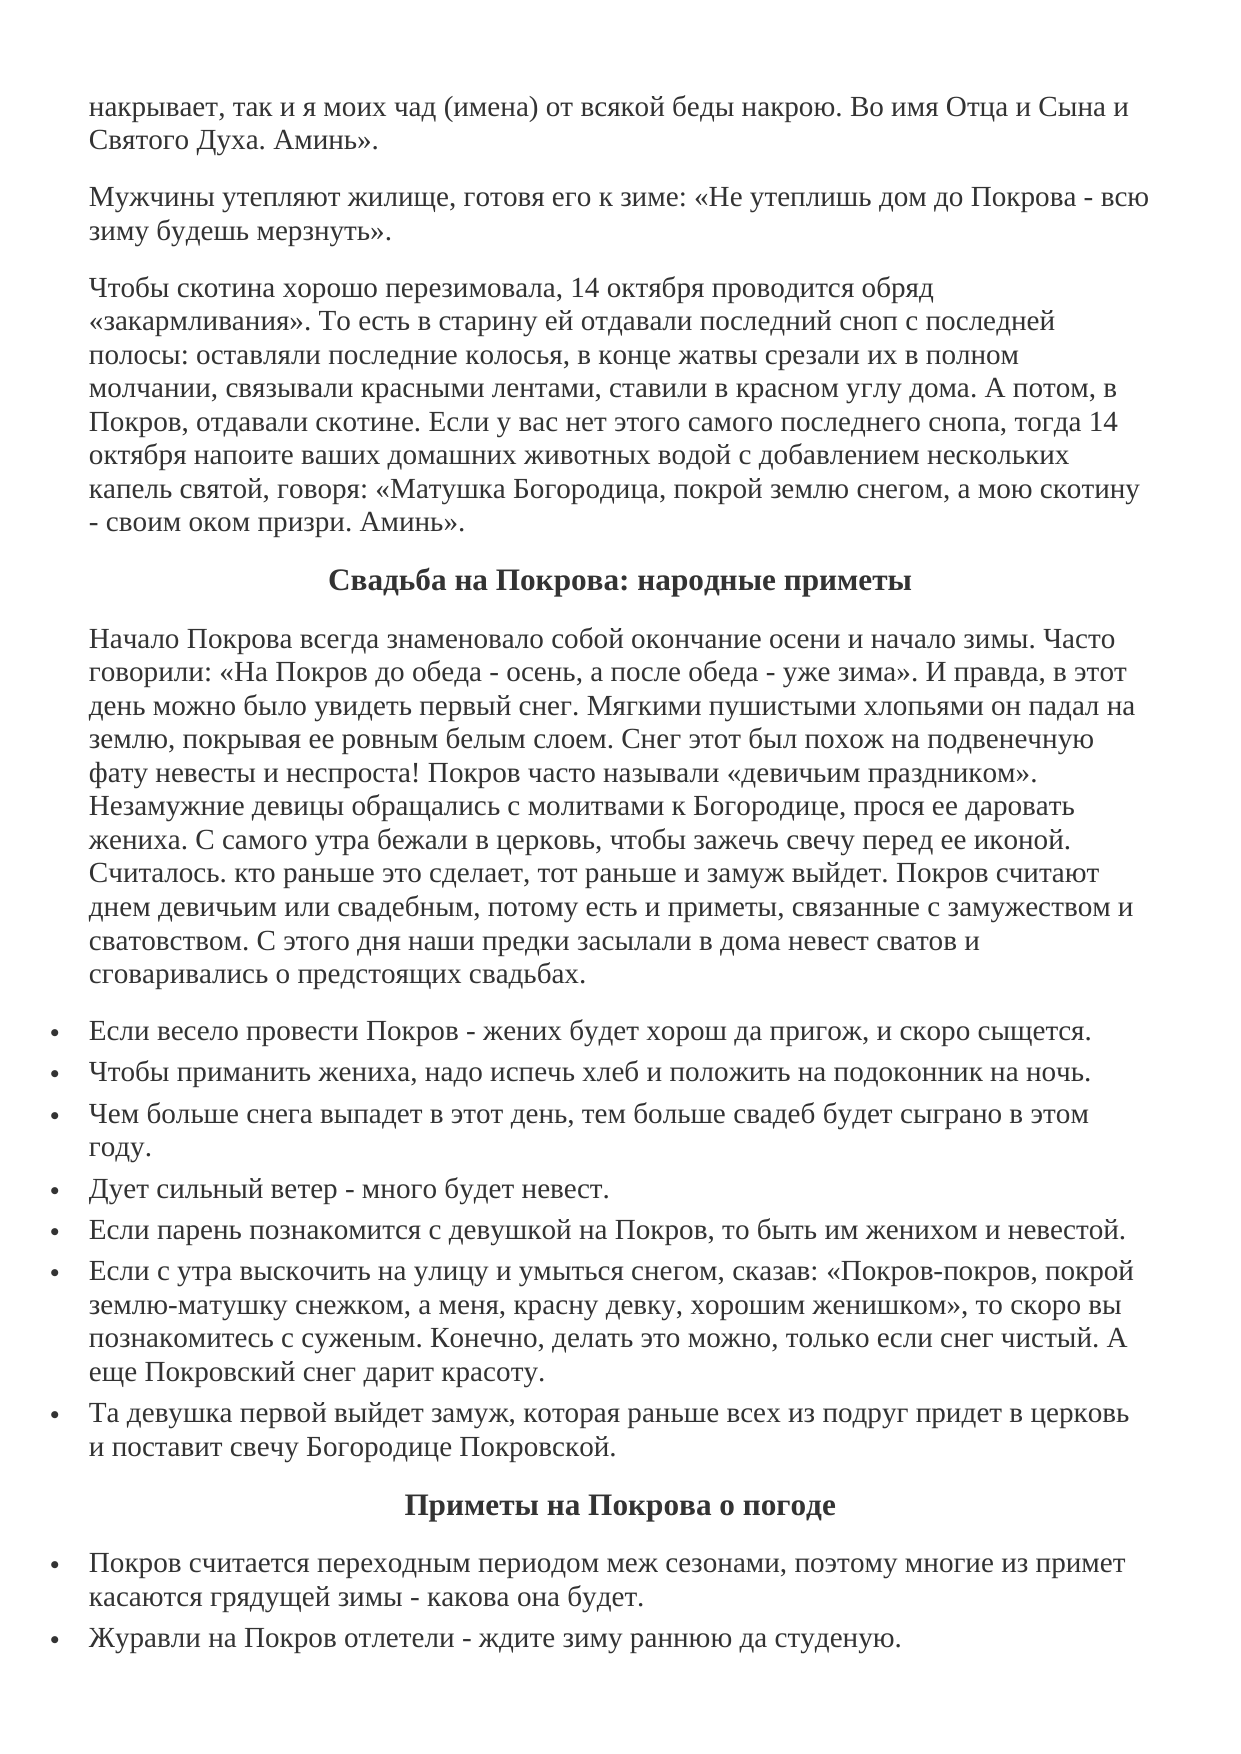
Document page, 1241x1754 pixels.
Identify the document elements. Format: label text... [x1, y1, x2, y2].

text Приметы на Покрова о погоде [89, 1486, 1152, 1522]
list Если парень познакомится с девушкой на Покров, то быть им женихом и невестой. [51, 1212, 1152, 1246]
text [89, 89, 1152, 156]
list Покров считается переходным периодом меж сезонами, поэтому многие из примет касаются грядущей зимы - какова она будет. [51, 1545, 1152, 1612]
list Чтобы приманить жениха, надо испечь хлеб и положить на подоконник на ночь. [51, 1054, 1152, 1088]
text Начало Покрова всегда знаменовало собой окончание осени и начало зимы. Часто говорили: «На Покров до обеда - осень, а после обеда - уже зима». И правда, в этот день можно было увидеть первый снег. Мягкими пушистыми хлопьями он падал на землю, покрывая ее ровным белым слоем. Снег этот был похож на подвенечную фату невесты и неспроста! Покров часто называли «девичьим праздником». Незамужние девицы обращались с молитвами к Богородице, прося ее даровать жениха. С самого утра бежали в церковь, чтобы зажечь свечу перед ее иконой. Считалось. кто раньше это сделает, тот раньше и замуж выйдет. Покров считают днем девичьим или свадебным, потому есть и приметы, связанные с замужеством и сватовством. С этого дня наши предки засылали в дома невест сватов и сговаривались о предстоящих свадьбах. [89, 621, 1152, 990]
text Чтобы скотина хорошо перезимовала, 14 октября проводится обряд «закармливания». То есть в старину ей отдавали последний сноп с последней полосы: оставляли последние колосья, в конце жатвы срезали их в полном молчании, связывали красными лентами, ставили в красном углу дома. А потом, в Покров, отдавали скотине. Если у вас нет этого самого последнего снопа, тогда 14 октября напоите ваших домашних животных водой с добавлением нескольких капель святой, говоря: «Матушка Богородица, покрой землю снегом, а мою скотину - своим оком призри. Аминь». [89, 270, 1152, 538]
list Чем больше снега выпадет в этот день, тем больше свадеб будет сыграно в этом году. [51, 1096, 1152, 1163]
list Если с утра выскочить на улицу и умыться снегом, сказав: «Покров-покров, покрой землю-матушку снежком, а меня, красну девку, хорошим женишком», то скоро вы познакомитесь с суженым. Конечно, делать это можно, только если снег чистый. А еще Покровский снег дарит красоту. [51, 1253, 1152, 1388]
list Дует сильный ветер - много будет невест. [51, 1171, 1152, 1204]
list Если весело провести Покров - жених будет хорош да пригож, и скоро сыщется. [51, 1013, 1152, 1047]
text Мужчины утепляют жилище, готовя его к зиме: «Не утеплишь дом до Покрова - всю зиму будешь мерзнуть». [89, 179, 1152, 246]
list Журавли на Покров отлетели - ждите зиму раннюю да студеную. [51, 1620, 1152, 1654]
text Свадьба на Покрова: народные приметы [89, 561, 1152, 597]
list Та девушка первой выйдет замуж, которая раньше всех из подруг придет в церковь и поставит свечу Богородице Покровской. [51, 1396, 1152, 1463]
